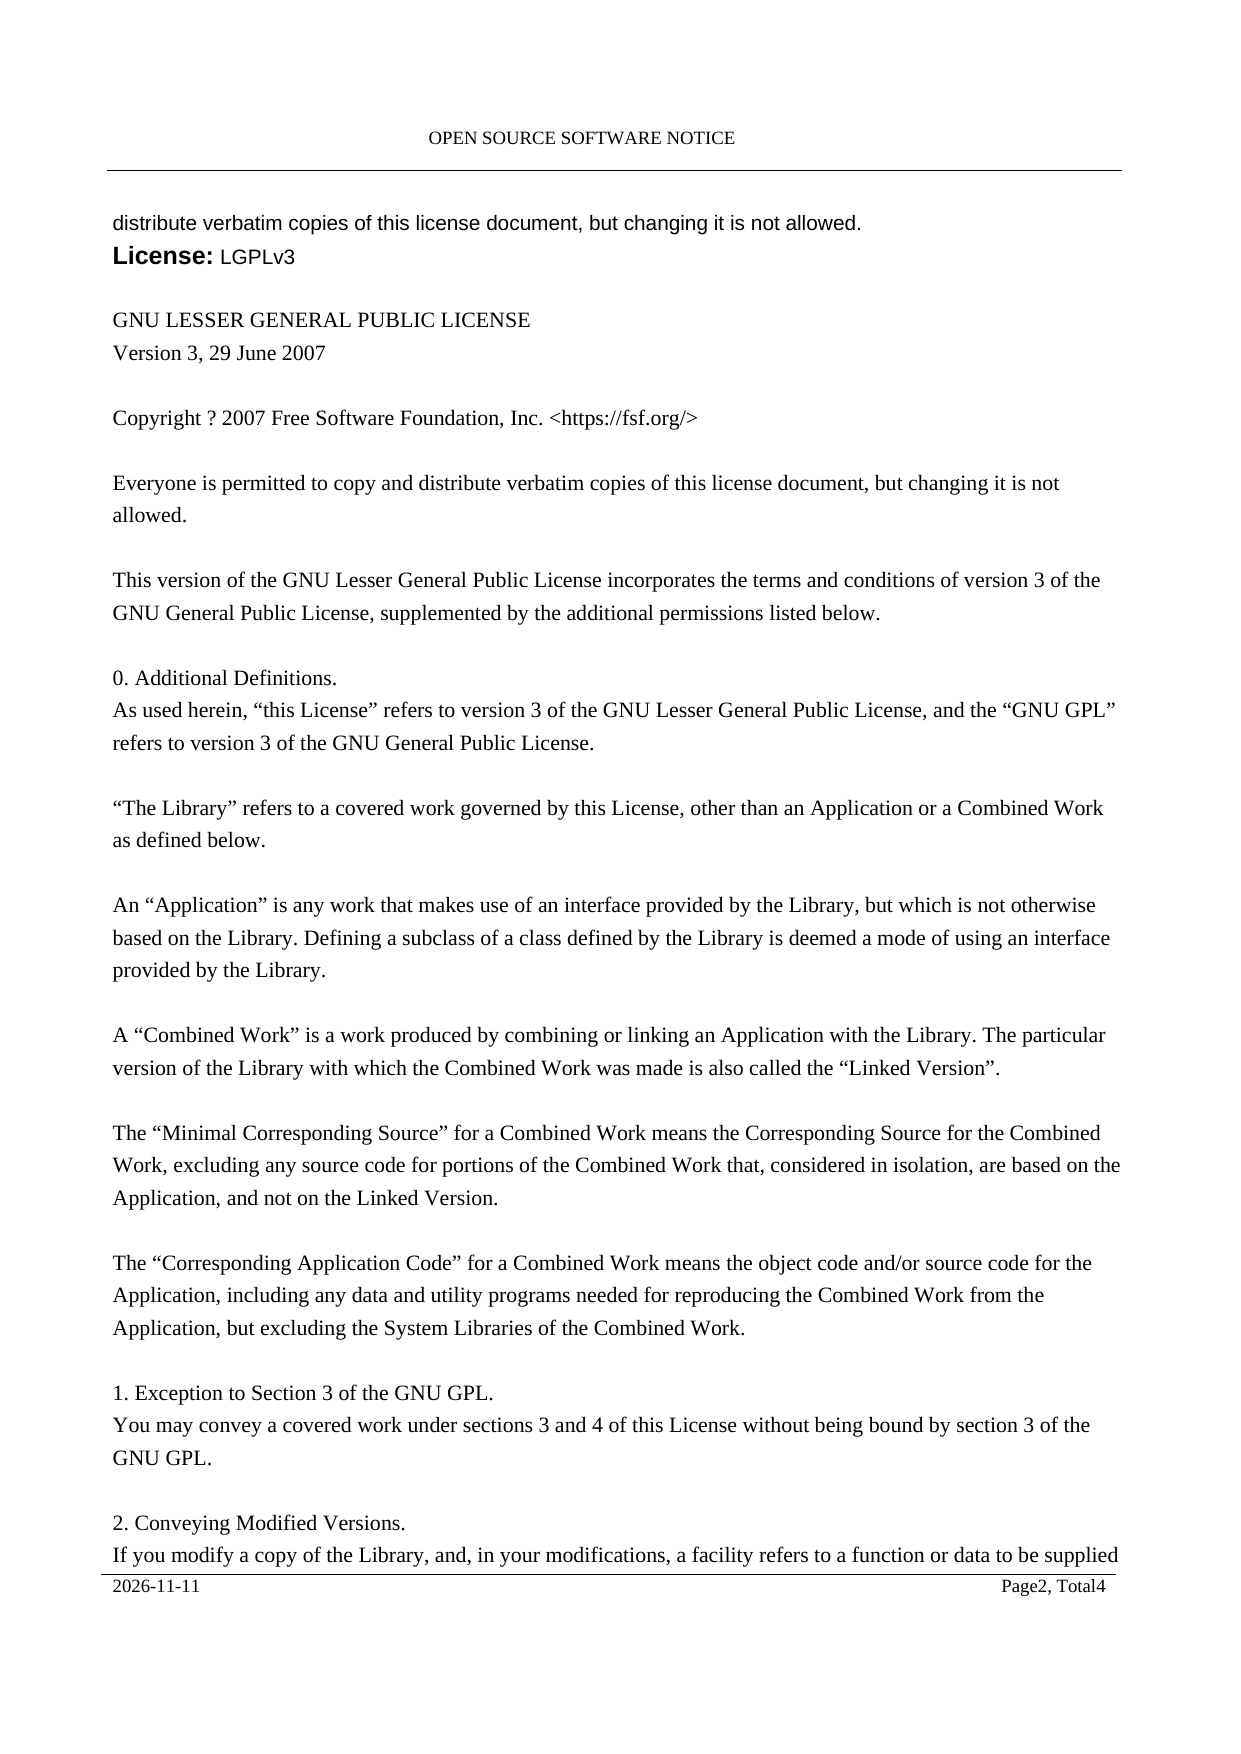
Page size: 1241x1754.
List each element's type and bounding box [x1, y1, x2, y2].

text [112, 206, 1128, 239]
text [112, 239, 1128, 1571]
